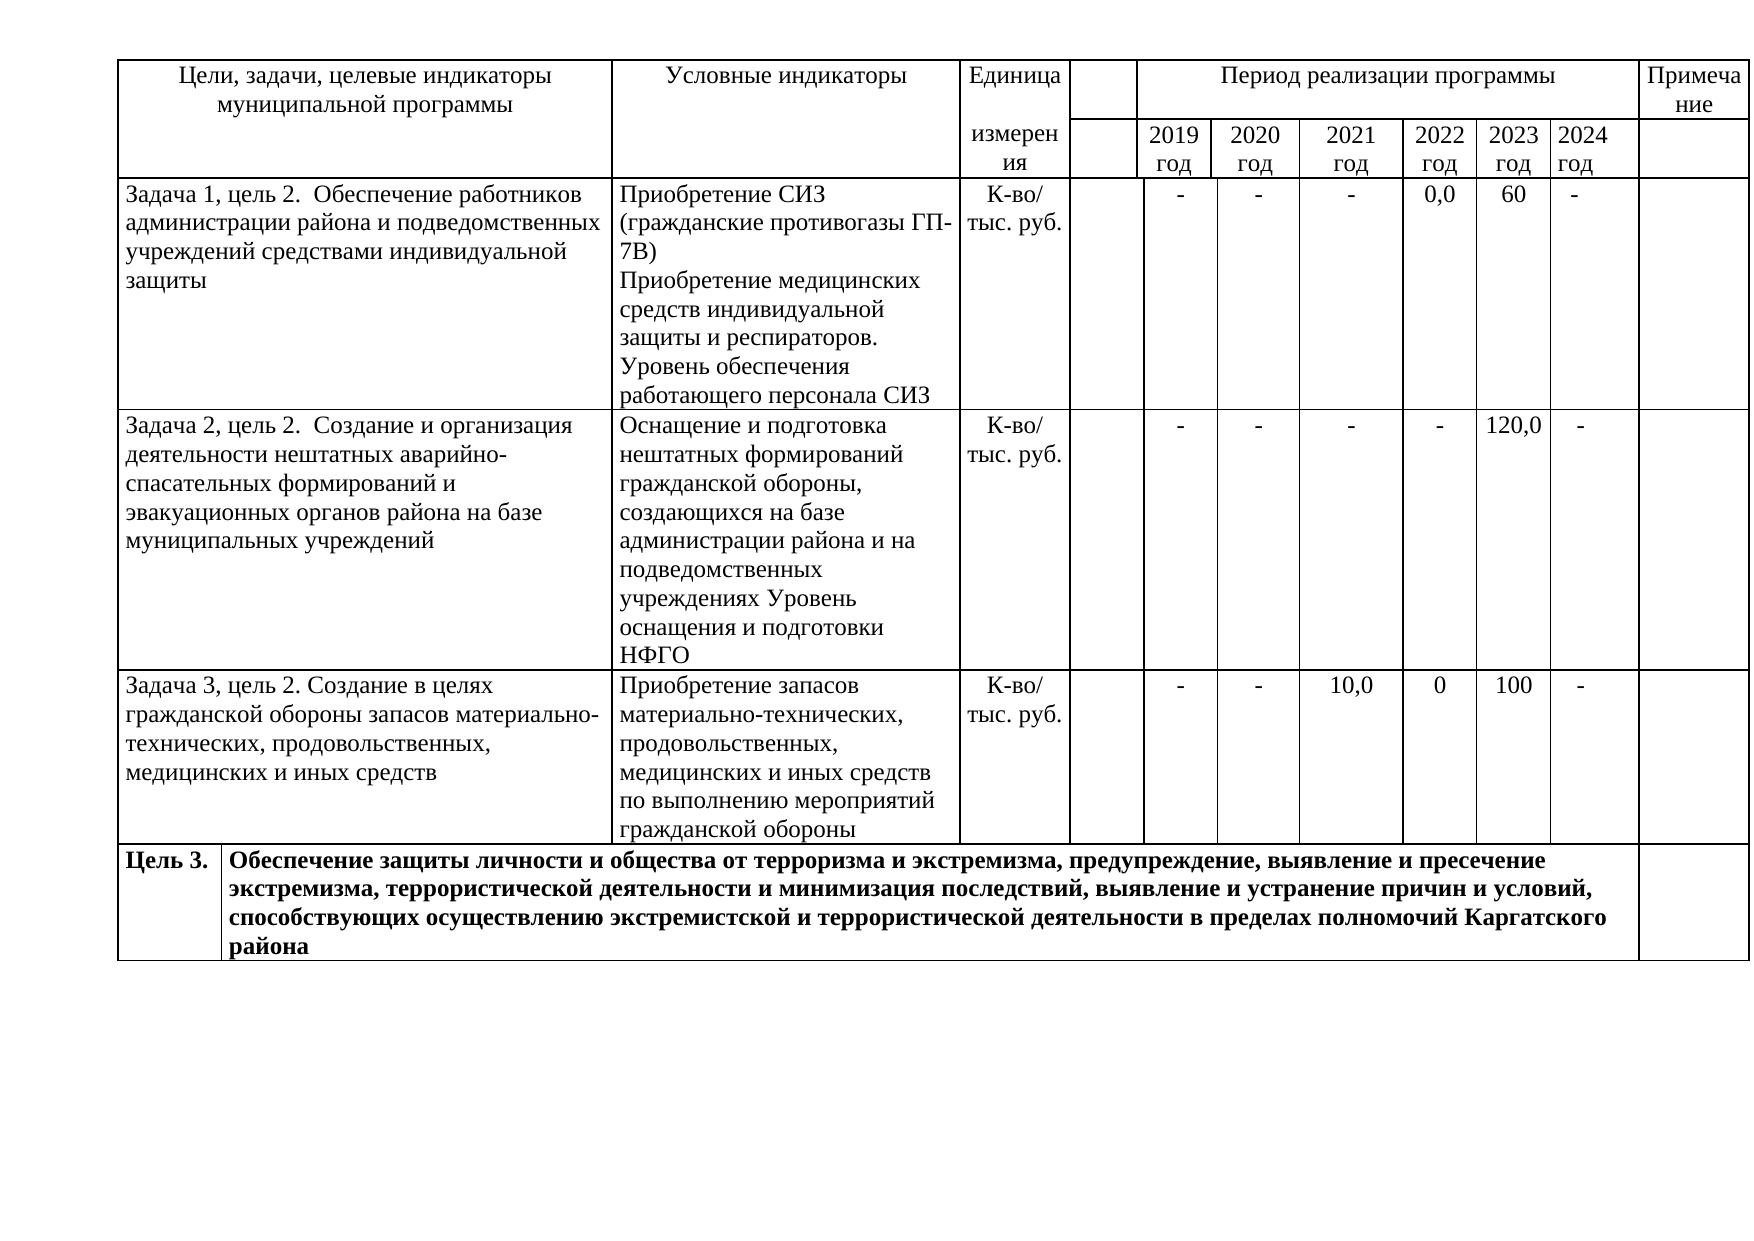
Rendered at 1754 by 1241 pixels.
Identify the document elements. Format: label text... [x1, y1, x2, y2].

table_header [1071, 61, 1136, 118]
table_cell [1071, 120, 1136, 177]
table_cell 2022 год [1404, 120, 1476, 177]
table_cell К-во/тыс. руб. [961, 671, 1069, 843]
table_cell Задача 1, цель 2. Обеспечение работников администрации района и подведомственных учреждений средствами индивидуальной защиты [119, 179, 611, 409]
table_cell 0,0 [1404, 179, 1476, 409]
table_cell 60 [1477, 179, 1550, 409]
table_header Период реализации программы [1138, 61, 1638, 118]
table_cell Задача 3, цель 2. Создание в целях гражданской обороны запасов материально-технических, продовольственных, медицинских и иных средств [119, 671, 611, 843]
table_cell 2020 год [1212, 120, 1299, 177]
table_cell 0 [1404, 671, 1476, 843]
table_cell - [1404, 410, 1476, 669]
table_cell Обеспечение защиты личности и общества от терроризма и экстремизма, предупреждение, выявление и пресечение экстремизма, террористической деятельности и минимизация последствий, выявление и устранение причин и условий, способствующих осуществлению экстремистской и террористической деятельности в пределах полномочий Каргатского района [222, 845, 1638, 960]
table_cell - [1300, 410, 1402, 669]
table_cell - [1218, 410, 1299, 669]
table_header Примечание [1640, 61, 1748, 118]
table_cell К-во/ тыс. руб. [961, 179, 1069, 409]
table_cell - [1145, 671, 1217, 843]
table_cell Приобретение СИЗ (гражданские противогазы ГП-7В) Приобретение медицинских средств индивидуальной защиты и респираторов. Уровень обеспечения работающего персонала СИЗ [613, 179, 959, 409]
table_cell [1071, 179, 1143, 409]
table_cell [1640, 410, 1748, 669]
table_cell - [1300, 179, 1402, 409]
table_cell [1640, 120, 1748, 177]
table_cell 120,0 [1477, 410, 1550, 669]
table_cell - [1551, 179, 1638, 409]
table_cell - [1218, 671, 1299, 843]
table_cell 2024 год [1551, 120, 1638, 177]
table_cell - [1551, 671, 1638, 843]
table_cell [1640, 179, 1748, 409]
table_cell [1071, 410, 1143, 669]
table_cell [1071, 671, 1143, 843]
table_cell - [1145, 179, 1217, 409]
table_cell К-во/тыс. руб. [961, 410, 1069, 669]
table_cell [1640, 845, 1748, 960]
table_cell [1640, 671, 1748, 843]
table_header Цели, задачи, целевые индикаторы муниципальной программы [119, 61, 611, 177]
table_cell 2021 год [1300, 120, 1402, 177]
table_cell - [1218, 179, 1299, 409]
table_cell 100 [1477, 671, 1550, 843]
table_cell Оснащение и подготовка нештатных формирований гражданской обороны, создающихся на базе администрации района и на подведомственных учреждениях Уровень оснащения и подготовки НФГО [613, 410, 959, 669]
table_header Единица измерения [961, 61, 1069, 177]
table_cell Приобретение запасов материально-технических, продовольственных, медицинских и иных средств по выполнению мероприятий гражданской обороны [613, 671, 959, 843]
table_cell 2019 год [1138, 120, 1210, 177]
table_cell Цель 3. [119, 845, 221, 960]
table_cell - [1145, 410, 1217, 669]
table_header Условные индикаторы [613, 61, 959, 177]
table_cell Задача 2, цель 2. Создание и организация деятельности нештатных аварийно-спасательных формирований и эвакуационных органов района на базе муниципальных учреждений [119, 410, 611, 669]
table_cell 2023 год [1477, 120, 1550, 177]
table_cell 10,0 [1300, 671, 1402, 843]
table_cell - [1551, 410, 1638, 669]
